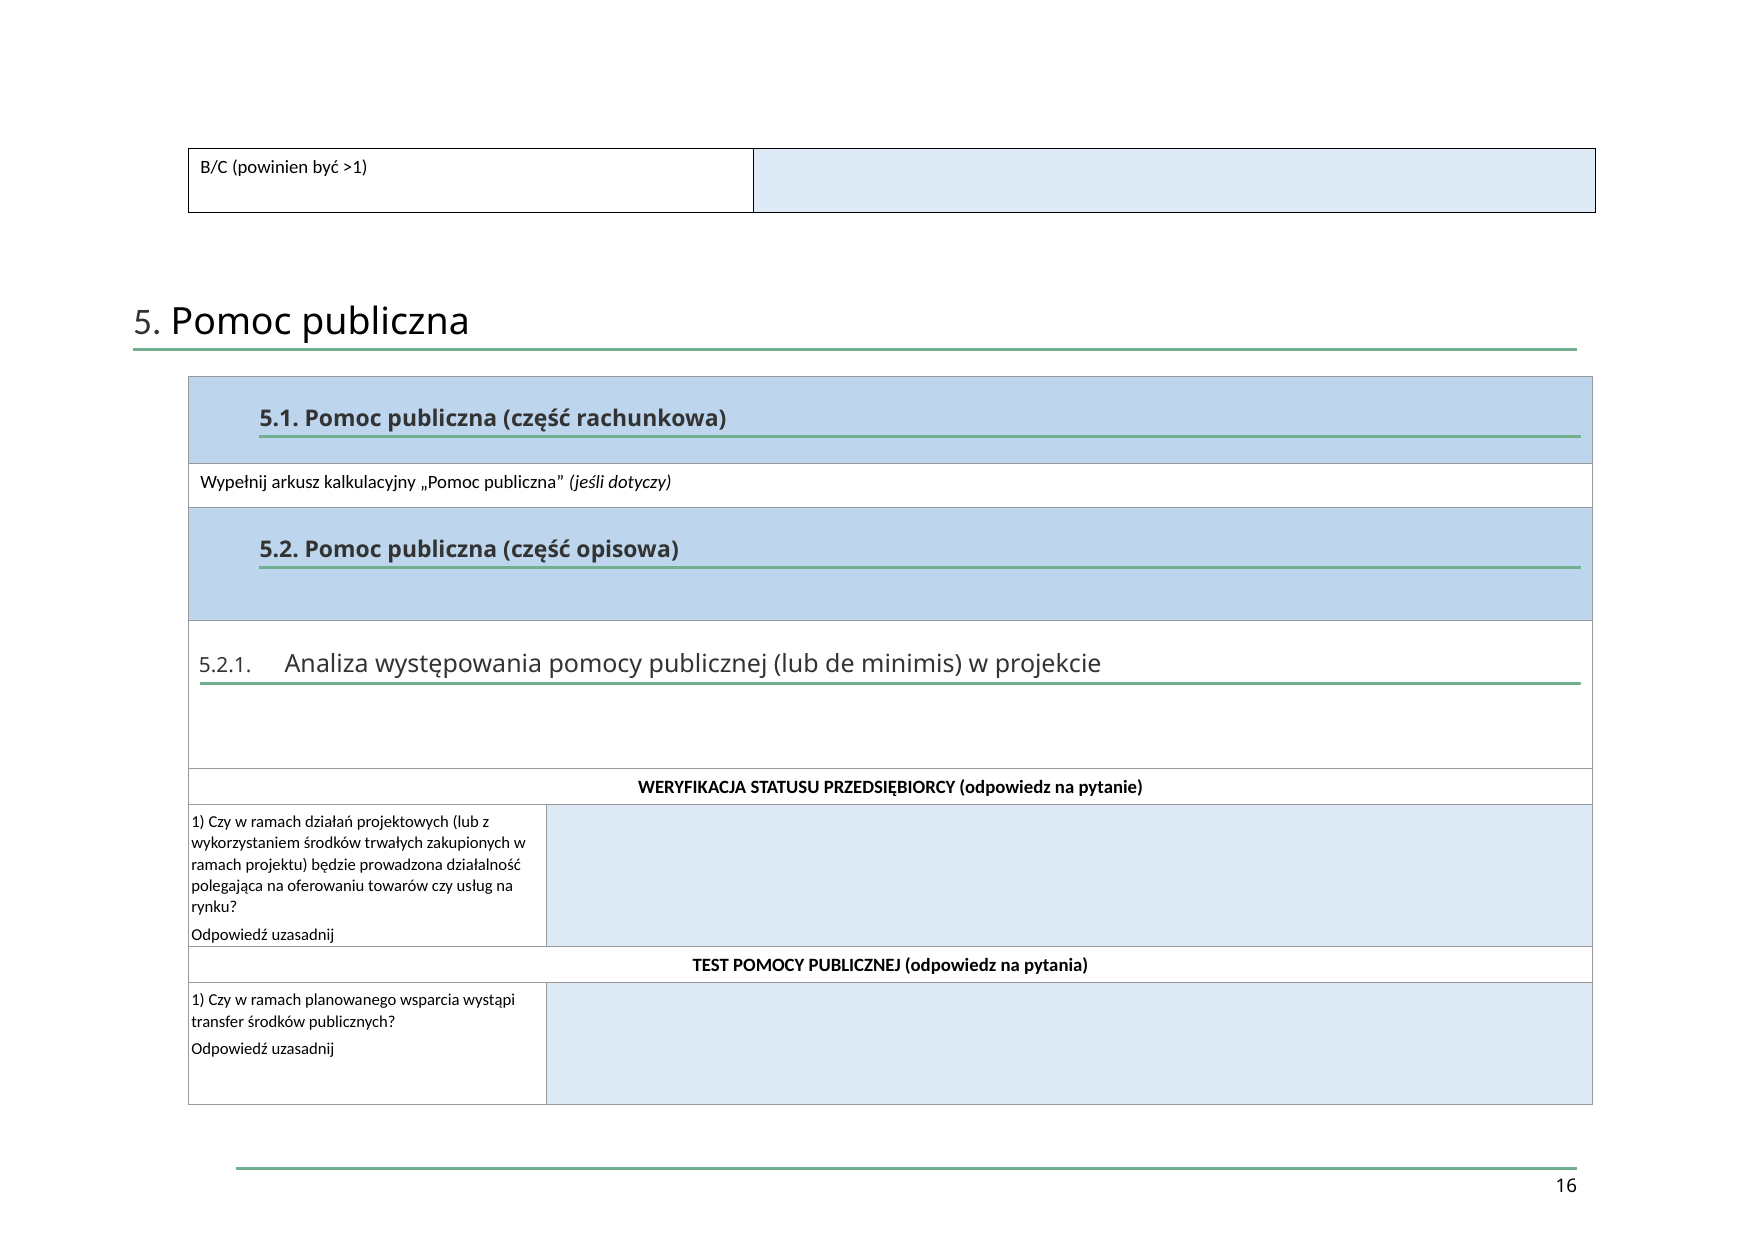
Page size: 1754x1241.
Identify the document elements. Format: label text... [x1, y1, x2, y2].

table_header Pomoc publiczna (część rachunkowa) [189, 377, 1592, 463]
subtitle Pomoc publiczna [133, 294, 1577, 348]
table_cell 1) Czy w ramach planowanego wsparcia wystąpi transfer środków publicznych? Odpowiedź uzasadnij [189, 983, 546, 1104]
table_cell [754, 149, 1595, 212]
table_cell Pomoc publiczna (część opisowa) [189, 508, 1592, 620]
table_cell 1) Czy w ramach działań projektowych (lub z wykorzystaniem środków trwałych zakupionych w ramach projektu) będzie prowadzona działalność polegająca na oferowaniu towarów czy usług na rynku? Odpowiedź uzasadnij [189, 805, 546, 946]
table_cell Wypełnij arkusz kalkulacyjny „Pomoc publiczna” (jeśli dotyczy) [189, 464, 1592, 507]
table_cell [547, 805, 1592, 946]
table_cell WERYFIKACJA STATUSU PRZEDSIĘBIORCY (odpowiedz na pytanie) [189, 769, 1592, 804]
table_cell TEST POMOCY PUBLICZNEJ (odpowiedz na pytania) [189, 947, 1592, 982]
table_cell [547, 983, 1592, 1104]
table_cell Analiza występowania pomocy publicznej (lub de minimis) w projekcie [189, 621, 1592, 767]
table_cell B/C (powinien być >1) [189, 149, 753, 212]
